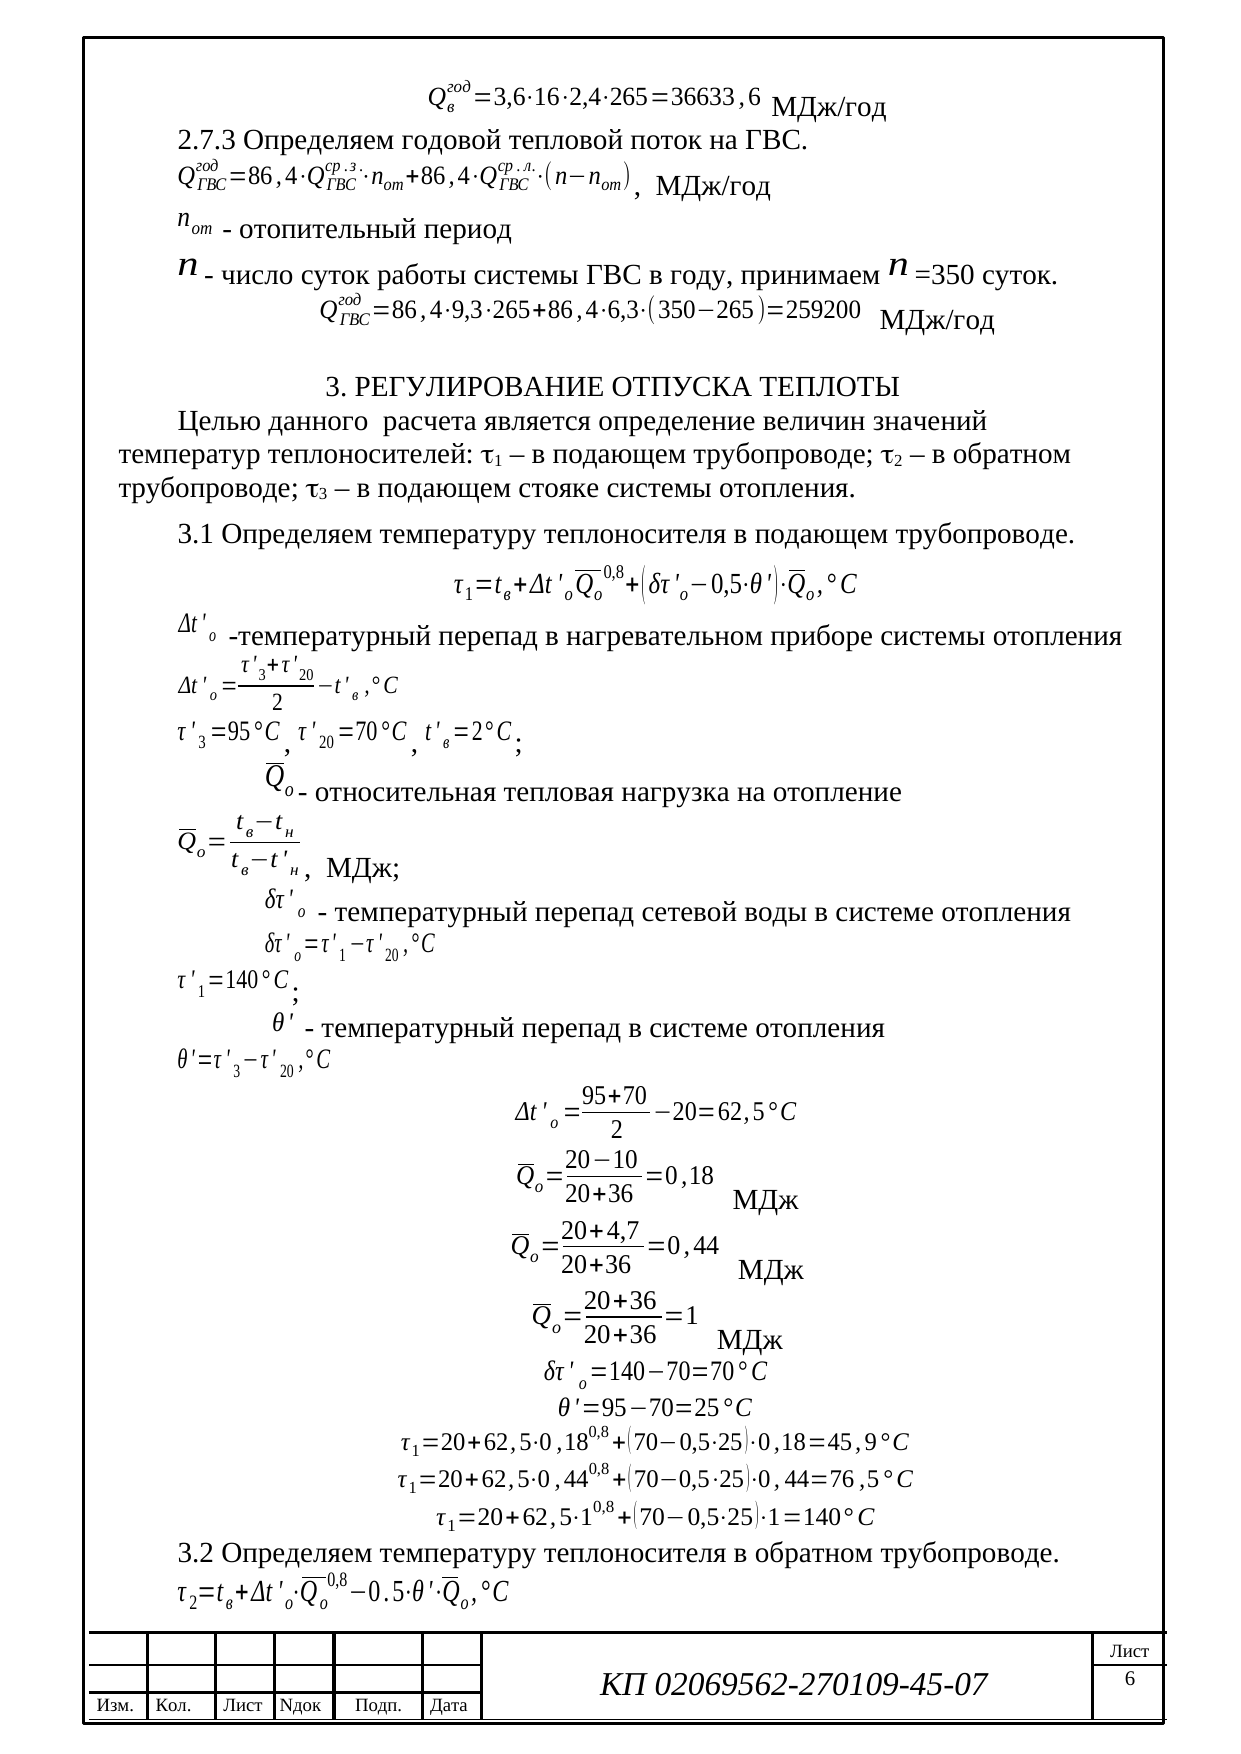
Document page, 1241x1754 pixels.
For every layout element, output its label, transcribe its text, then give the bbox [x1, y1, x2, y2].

text 3. РЕГУЛИРОВАНИЕ ОТПУСКА ТЕПЛОТЫ [89, 369, 1137, 403]
text - число суток работы системы ГВС в году, принимаем =350 суток. [118, 245, 1137, 290]
text , МДж; [118, 807, 1137, 884]
text МДж/год [118, 77, 1137, 122]
text - температурный перепад сетевой воды в системе отопления [118, 884, 1137, 928]
text МДж [118, 1215, 1137, 1286]
text , МДж/год [118, 156, 1137, 201]
text МДж [118, 1286, 1137, 1356]
text 3.2 Определяем температуру теплоносителя в обратном трубопроводе. [118, 1536, 1137, 1569]
text -температурный перепад в нагревательном приборе системы отопления [118, 607, 1137, 651]
text ; [118, 965, 1137, 1007]
text , , ; [118, 715, 1137, 759]
text - отопительный период [118, 201, 1137, 245]
text 3.1 Определяем температуру теплоносителя в подающем трубопроводе. [118, 516, 1137, 550]
text 2.7.3 Определяем годовой тепловой поток на ГВС. [118, 122, 1137, 156]
text - относительная тепловая нагрузка на отопление [118, 759, 1137, 807]
text МДж/год [118, 290, 1137, 336]
text - температурный перепад в системе отопления [118, 1007, 1137, 1043]
text Целью данного расчета является определение величин значений температур теплоносителей: 1 – в подающем трубопроводе; 2 – в обратном трубопроводе; 3 – в подающем стояке системы отопления. [118, 403, 1137, 504]
text МДж [118, 1145, 1137, 1215]
